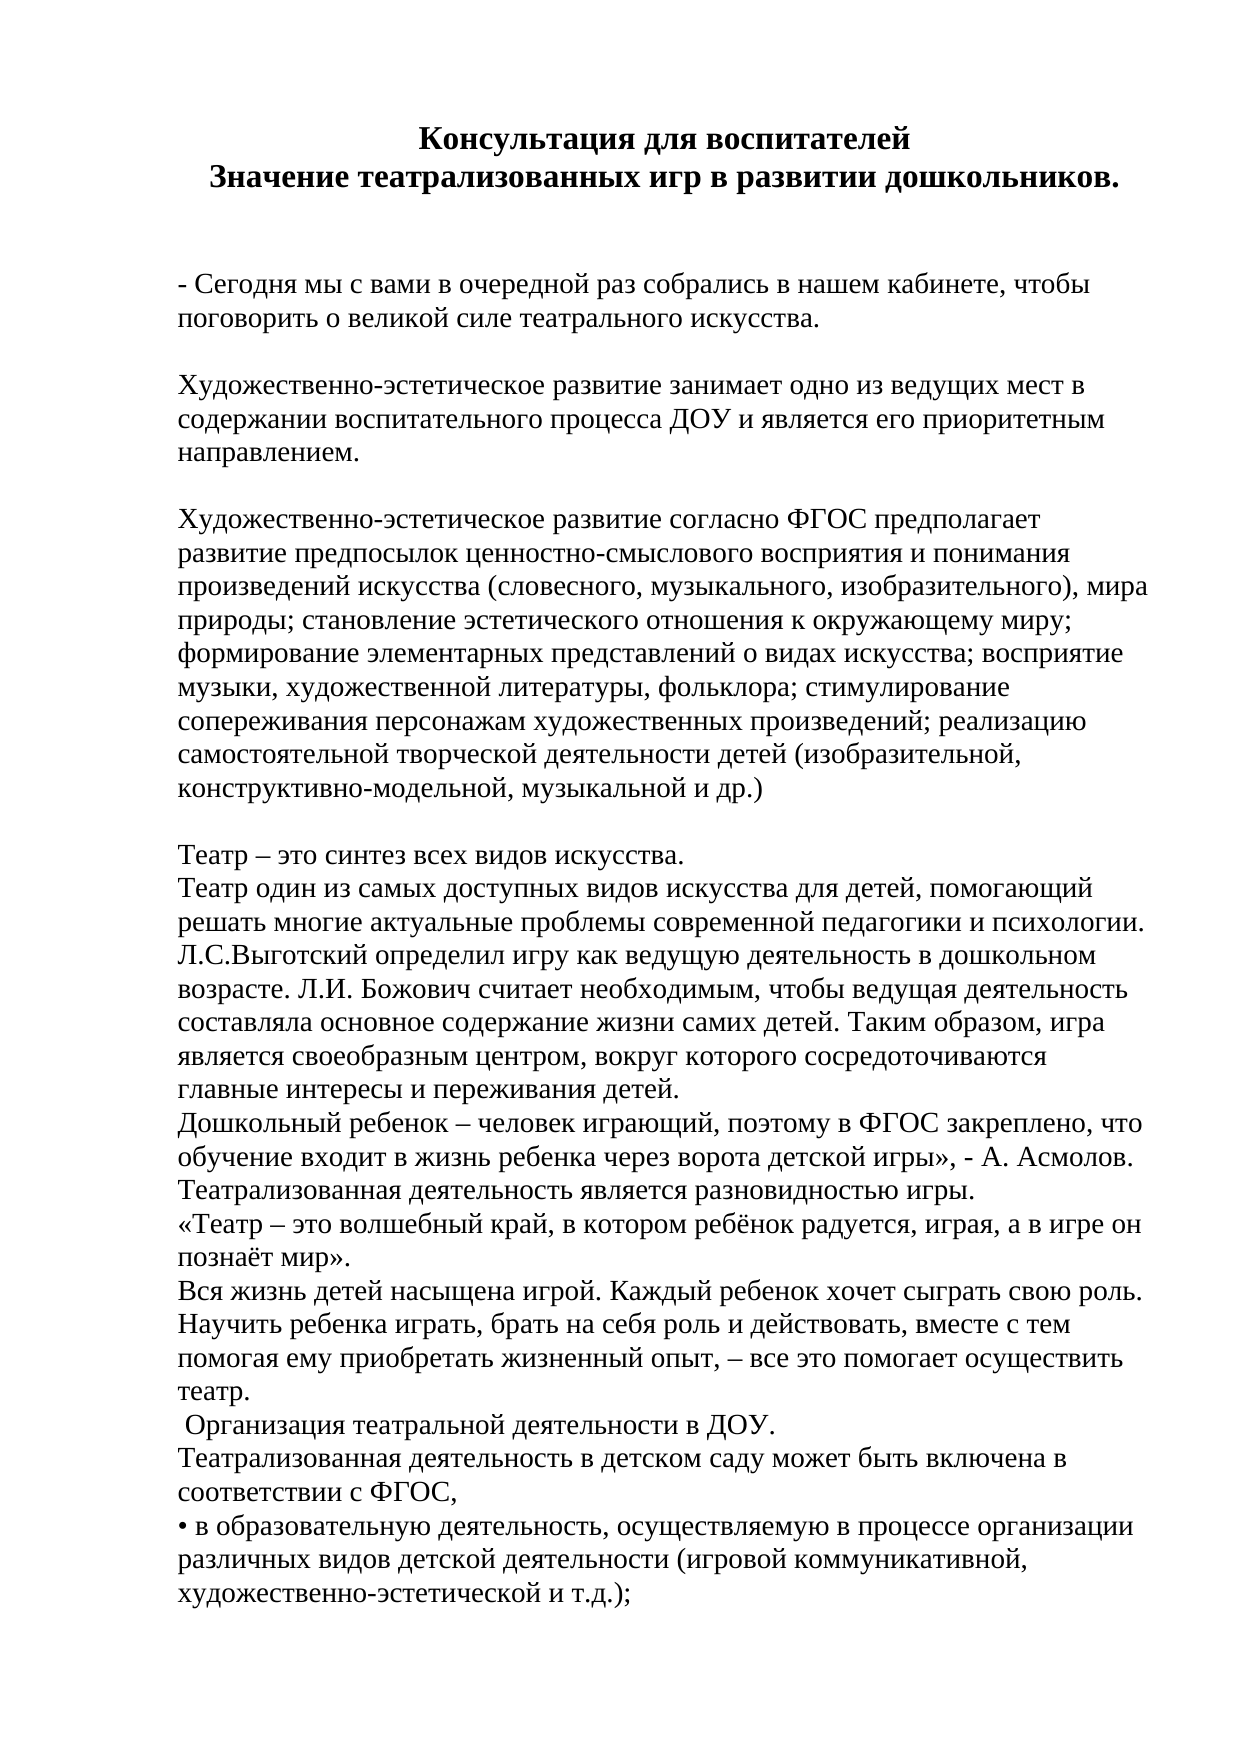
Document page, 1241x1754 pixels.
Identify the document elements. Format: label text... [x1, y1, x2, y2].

text Художественно-эстетическое развитие согласно ФГОС предполагает развитие предпосылок ценностно-смыслового восприятия и понимания произведений искусства (словесного, музыкального, изобразительного), мира природы; становление эстетического отношения к окружающему миру; формирование элементарных представлений о видах искусства; восприятие музыки, художественной литературы, фольклора; стимулирование сопереживания персонажам художественных произведений; реализацию самостоятельной творческой деятельности детей (изобразительной, конструктивно-модельной, музыкальной и др.) [177, 468, 1152, 803]
text Значение театрализованных игр в развитии дошкольников. [177, 156, 1152, 195]
text - Сегодня мы с вами в очередной раз собрались в нашем кабинете, чтобы поговорить о великой силе театрального искусства. [177, 233, 1152, 334]
text Консультация для воспитателей [177, 118, 1152, 156]
text Художественно-эстетическое развитие занимает одно из ведущих мест в содержании воспитательного процесса ДОУ и является его приоритетным направлением. [177, 334, 1152, 468]
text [177, 803, 1152, 1608]
